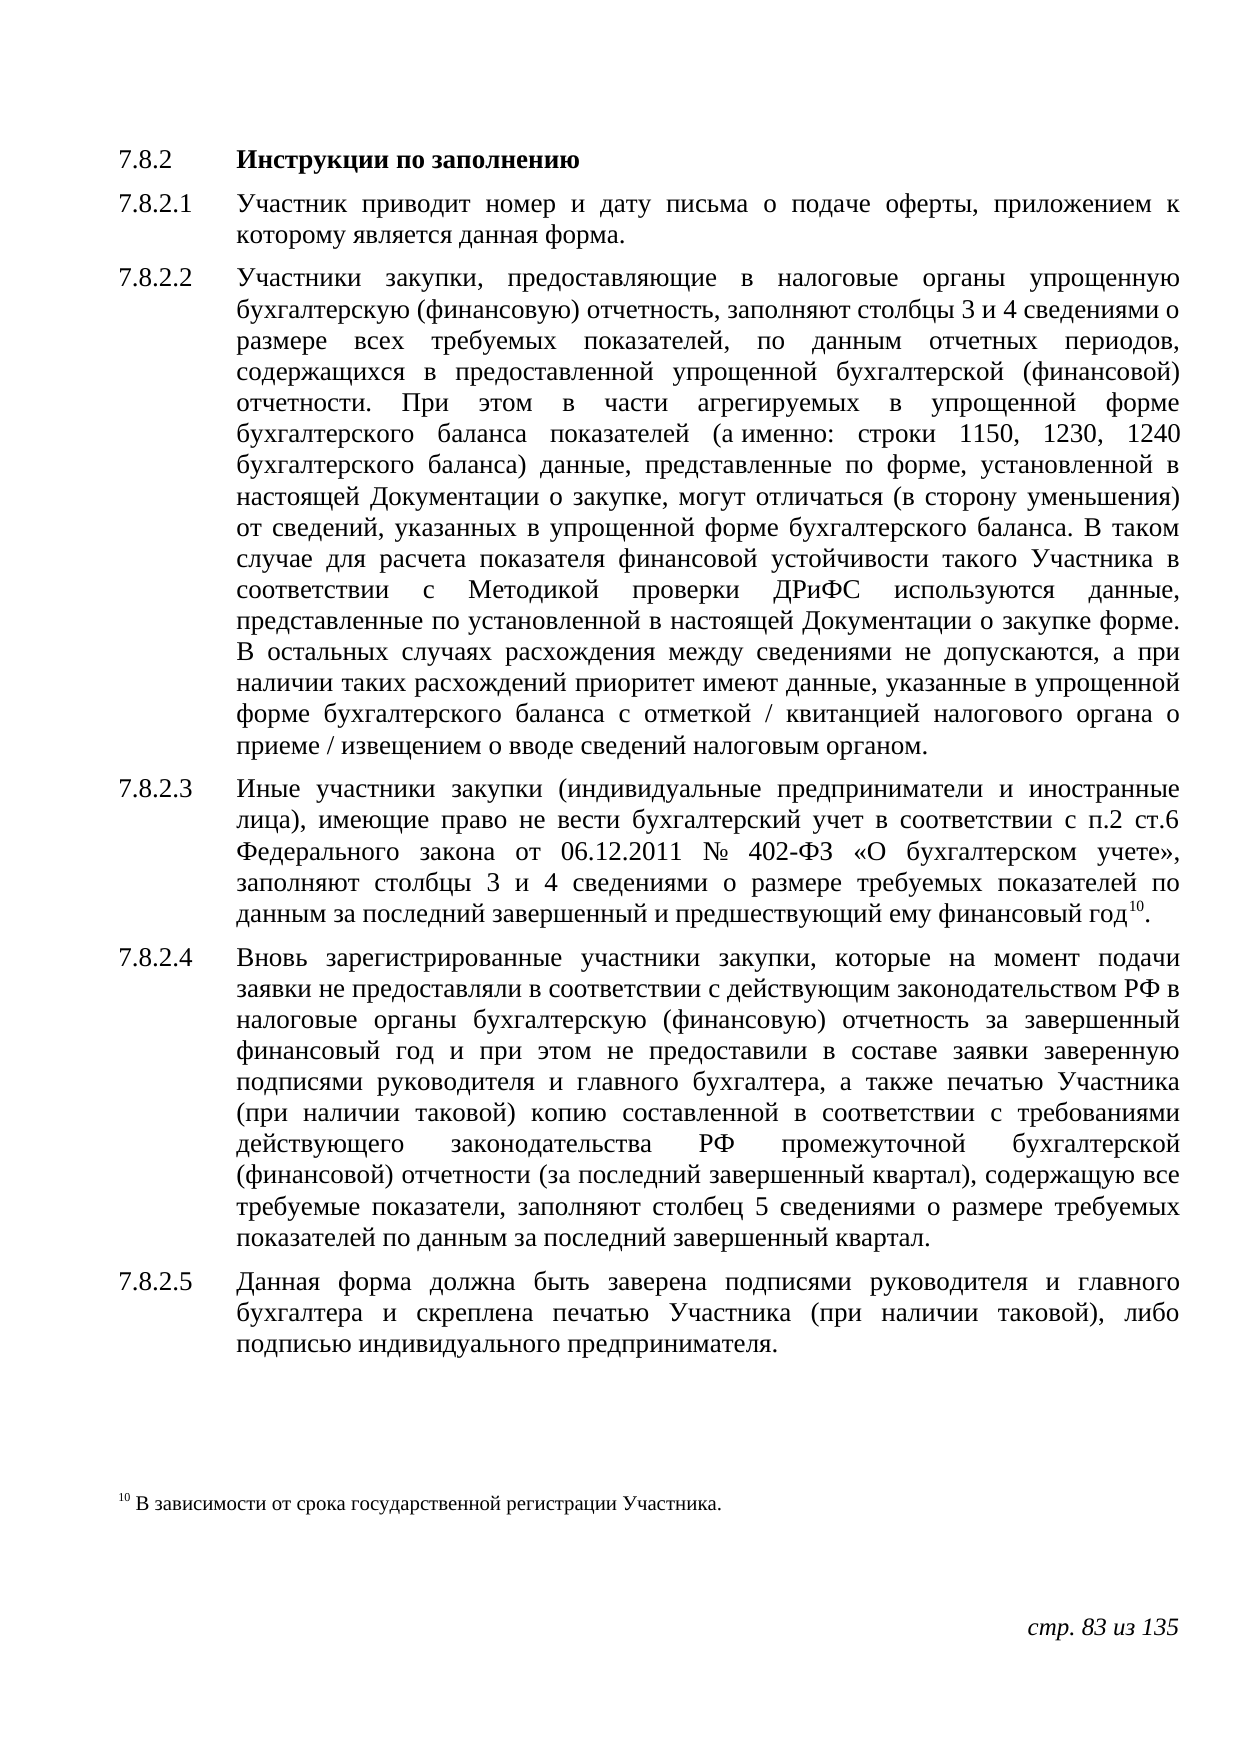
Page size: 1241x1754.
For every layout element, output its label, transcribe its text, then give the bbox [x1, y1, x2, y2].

text Вновь зарегистрированные участники закупки, которые на момент подачи заявки не предоставляли в соответствии с действующим законодательством РФ в налоговые органы бухгалтерскую (финансовую) отчетность за завершенный финансовый год и при этом не предоставили в составе заявки заверенную подписями руководителя и главного бухгалтера, а также печатью Участника (при наличии таковой) копию составленной в соответствии с требованиями действующего законодательства РФ промежуточной бухгалтерской (финансовой) отчетности (за последний завершенный квартал), содержащую все требуемые показатели, заполняют столбец 5 сведениями о размере требуемых показателей по данным за последний завершенный квартал. [118, 941, 1181, 1252]
text Участники закупки, предоставляющие в налоговые органы упрощенную бухгалтерскую (финансовую) отчетность, заполняют столбцы 3 и 4 сведениями о размере всех требуемых показателей, по данным отчетных периодов, содержащихся в предоставленной упрощенной бухгалтерской (финансовой) отчетности. При этом в части агрегируемых в упрощенной форме бухгалтерского баланса показателей (а именно: строки 1150, 1230, 1240 бухгалтерского баланса) данные, представленные по форме, установленной в настоящей Документации о закупке, могут отличаться (в сторону уменьшения) от сведений, указанных в упрощенной форме бухгалтерского баланса. В таком случае для расчета показателя финансовой устойчивости такого Участника в соответствии с Методикой проверки ДРиФС используются данные, представленные по установленной в настоящей Документации о закупке форме. В остальных случаях расхождения между сведениями не допускаются, а при наличии таких расхождений приоритет имеют данные, указанные в упрощенной форме бухгалтерского баланса с отметкой / квитанцией налогового органа о приеме / извещением о вводе сведений налоговым органом. [118, 262, 1181, 760]
text Инструкции по заполнению [118, 143, 1181, 174]
text Участник приводит номер и дату письма о подаче оферты, приложением к которому является данная форма. [118, 187, 1181, 249]
text Иные участники закупки (индивидуальные предприниматели и иностранные лица), имеющие право не вести бухгалтерский учет в соответствии с п.2 ст.6 Федерального закона от 06.12.2011 № 402-ФЗ «О бухгалтерском учете», заполняют столбцы 3 и 4 сведениями о размере требуемых показателей по данным за последний завершенный и предшествующий ему финансовый год. [118, 772, 1181, 928]
text Данная форма должна быть заверена подписями руководителя и главного бухгалтера и скреплена печатью Участника (при наличии таковой), либо подписью индивидуального предпринимателя. [118, 1264, 1181, 1358]
